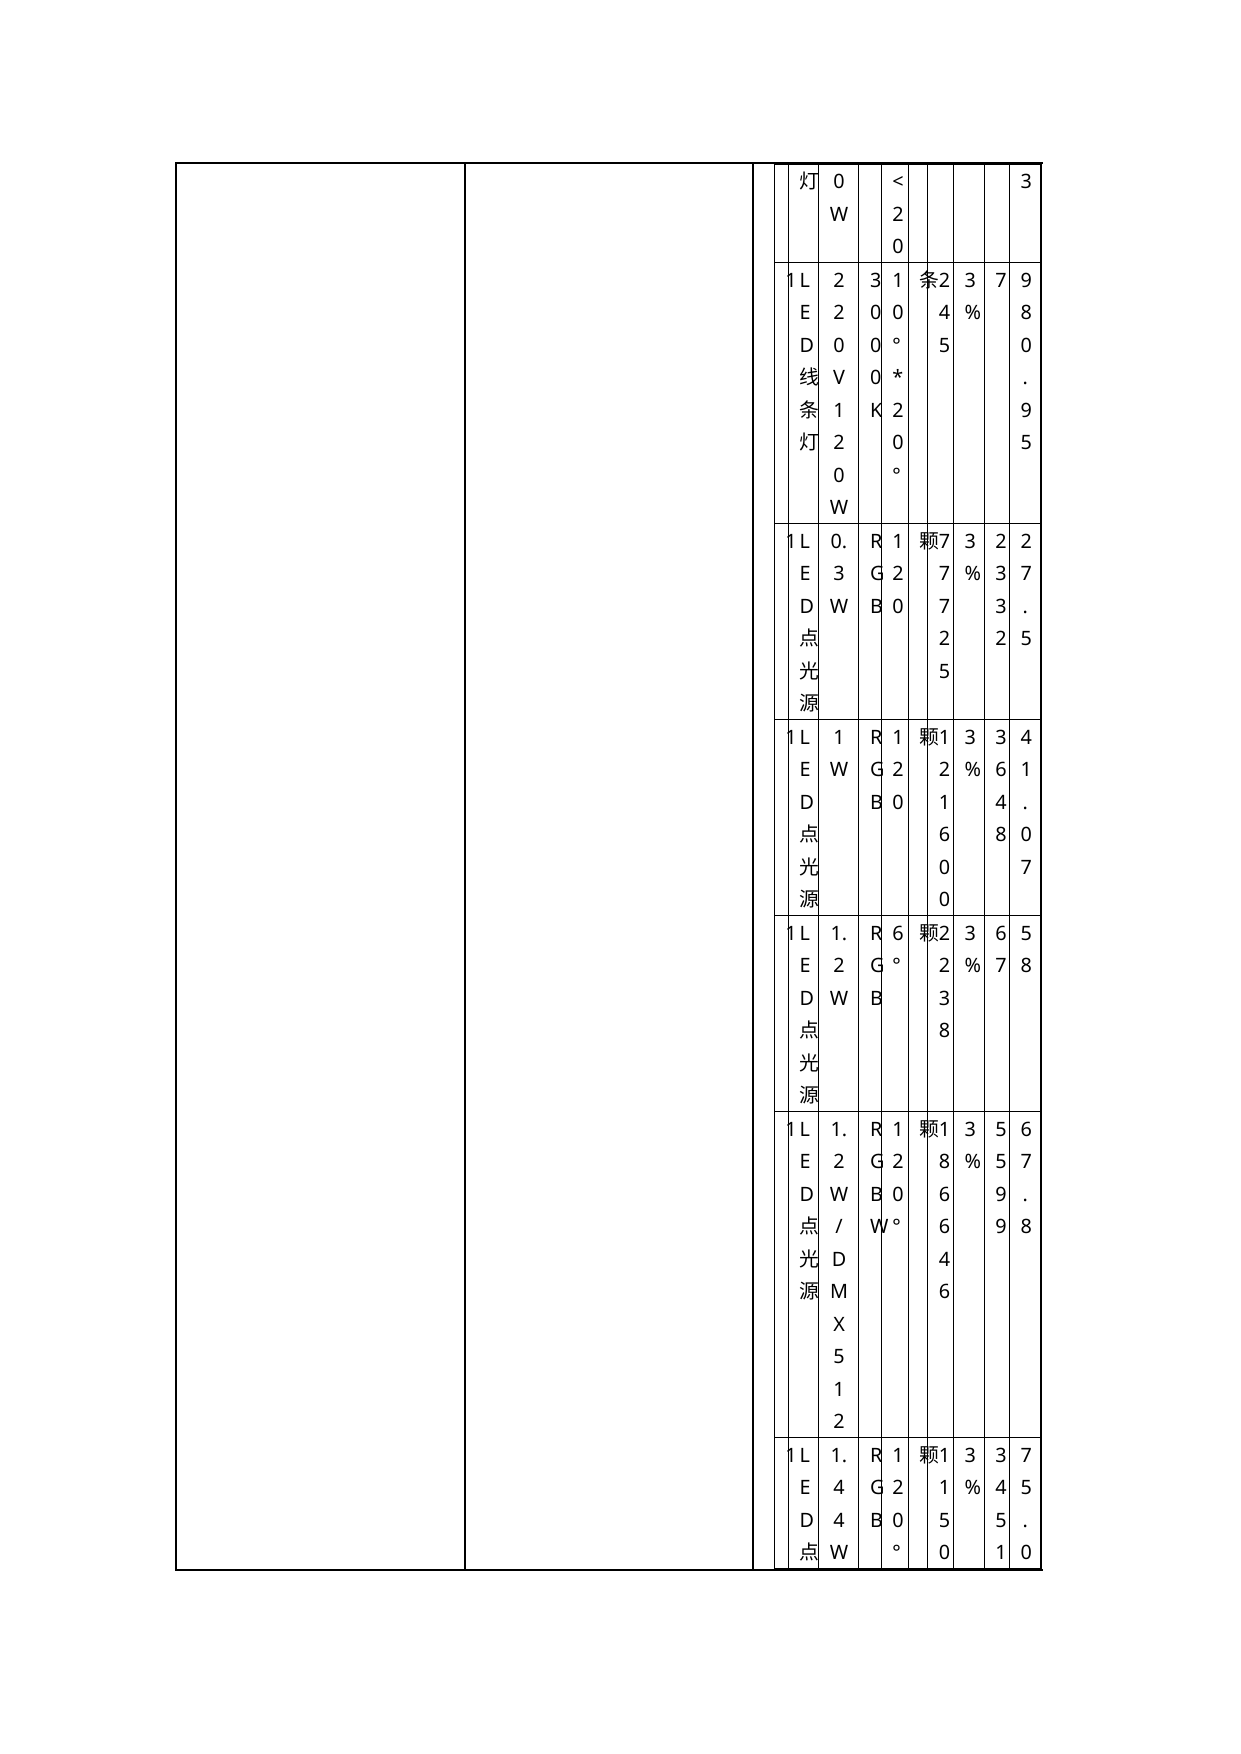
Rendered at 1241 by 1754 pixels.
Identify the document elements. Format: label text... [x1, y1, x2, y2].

table_cell [874, 992, 881, 998]
table_cell [812, 866, 818, 874]
table_cell [775, 1438, 788, 1568]
table_cell [928, 720, 953, 915]
table_cell [819, 720, 858, 915]
table_cell [954, 1438, 984, 1568]
table_cell [819, 263, 858, 523]
table_cell [928, 916, 953, 1111]
table_cell [909, 1112, 927, 1437]
table_cell [909, 263, 927, 523]
table_cell [985, 1438, 1009, 1568]
table_cell [882, 165, 908, 262]
table_cell [909, 165, 927, 262]
table_cell [775, 263, 788, 523]
table_cell [873, 959, 881, 971]
table_cell [882, 263, 908, 523]
table_cell [859, 916, 881, 1111]
table_cell [928, 263, 953, 523]
table_cell [789, 1438, 818, 1568]
table_cell [954, 524, 984, 719]
table_cell [909, 524, 927, 719]
table_cell [859, 524, 881, 719]
table_cell [954, 165, 984, 262]
table_cell [1010, 524, 1040, 719]
table_cell [882, 720, 908, 915]
table_cell [928, 524, 953, 719]
table_cell [789, 720, 818, 915]
table_cell [985, 524, 1009, 719]
table_cell [775, 1112, 788, 1437]
table_cell [954, 916, 984, 1111]
table_cell [819, 1438, 858, 1568]
table_cell [873, 567, 881, 579]
table_cell [775, 720, 788, 915]
table_cell [985, 916, 1009, 1111]
table_cell 5 [177, 164, 464, 1569]
table_cell [985, 1112, 1009, 1437]
table_cell [1010, 1438, 1040, 1568]
table_cell [874, 600, 881, 606]
table_cell [789, 1112, 818, 1437]
table_cell [882, 524, 908, 719]
table_cell [819, 916, 858, 1111]
table_cell [859, 1438, 881, 1568]
table_cell [909, 1438, 927, 1568]
table_cell [789, 916, 818, 1111]
table_cell [985, 165, 1009, 262]
table_cell [873, 1481, 881, 1493]
table_cell [873, 763, 881, 775]
table_cell [819, 1112, 858, 1437]
table_cell [882, 1438, 908, 1568]
table_cell [775, 524, 788, 719]
table_cell [1010, 165, 1040, 262]
table_cell [775, 916, 788, 1111]
table_cell [909, 916, 927, 1111]
table_cell [874, 796, 881, 802]
table_cell [954, 1112, 984, 1437]
table_cell [928, 165, 953, 262]
table_cell [789, 524, 818, 719]
table_cell [985, 720, 1009, 915]
table_cell [882, 916, 908, 1111]
table_cell [789, 165, 818, 262]
table_cell [754, 164, 774, 1569]
table_cell [928, 1438, 953, 1568]
table_cell [954, 720, 984, 915]
table_cell [819, 524, 858, 719]
table_cell [1010, 916, 1040, 1111]
table_cell [882, 1112, 908, 1437]
table_cell [859, 720, 881, 915]
table_cell [775, 165, 788, 262]
table_cell [985, 263, 1009, 523]
table_cell [466, 164, 752, 1569]
table_cell [789, 263, 818, 523]
table_cell [928, 1112, 953, 1437]
table_cell [954, 263, 984, 523]
table_cell [812, 670, 818, 678]
table_cell [909, 720, 927, 915]
table_cell [1010, 263, 1040, 523]
table_cell [819, 165, 858, 262]
table_cell [859, 263, 881, 523]
table_cell [1010, 1112, 1040, 1437]
table_cell [859, 1112, 881, 1437]
table_cell [874, 1514, 881, 1520]
table_cell [812, 1062, 818, 1070]
table_cell [1010, 720, 1040, 915]
table_cell [877, 405, 881, 415]
table_cell [859, 165, 881, 262]
